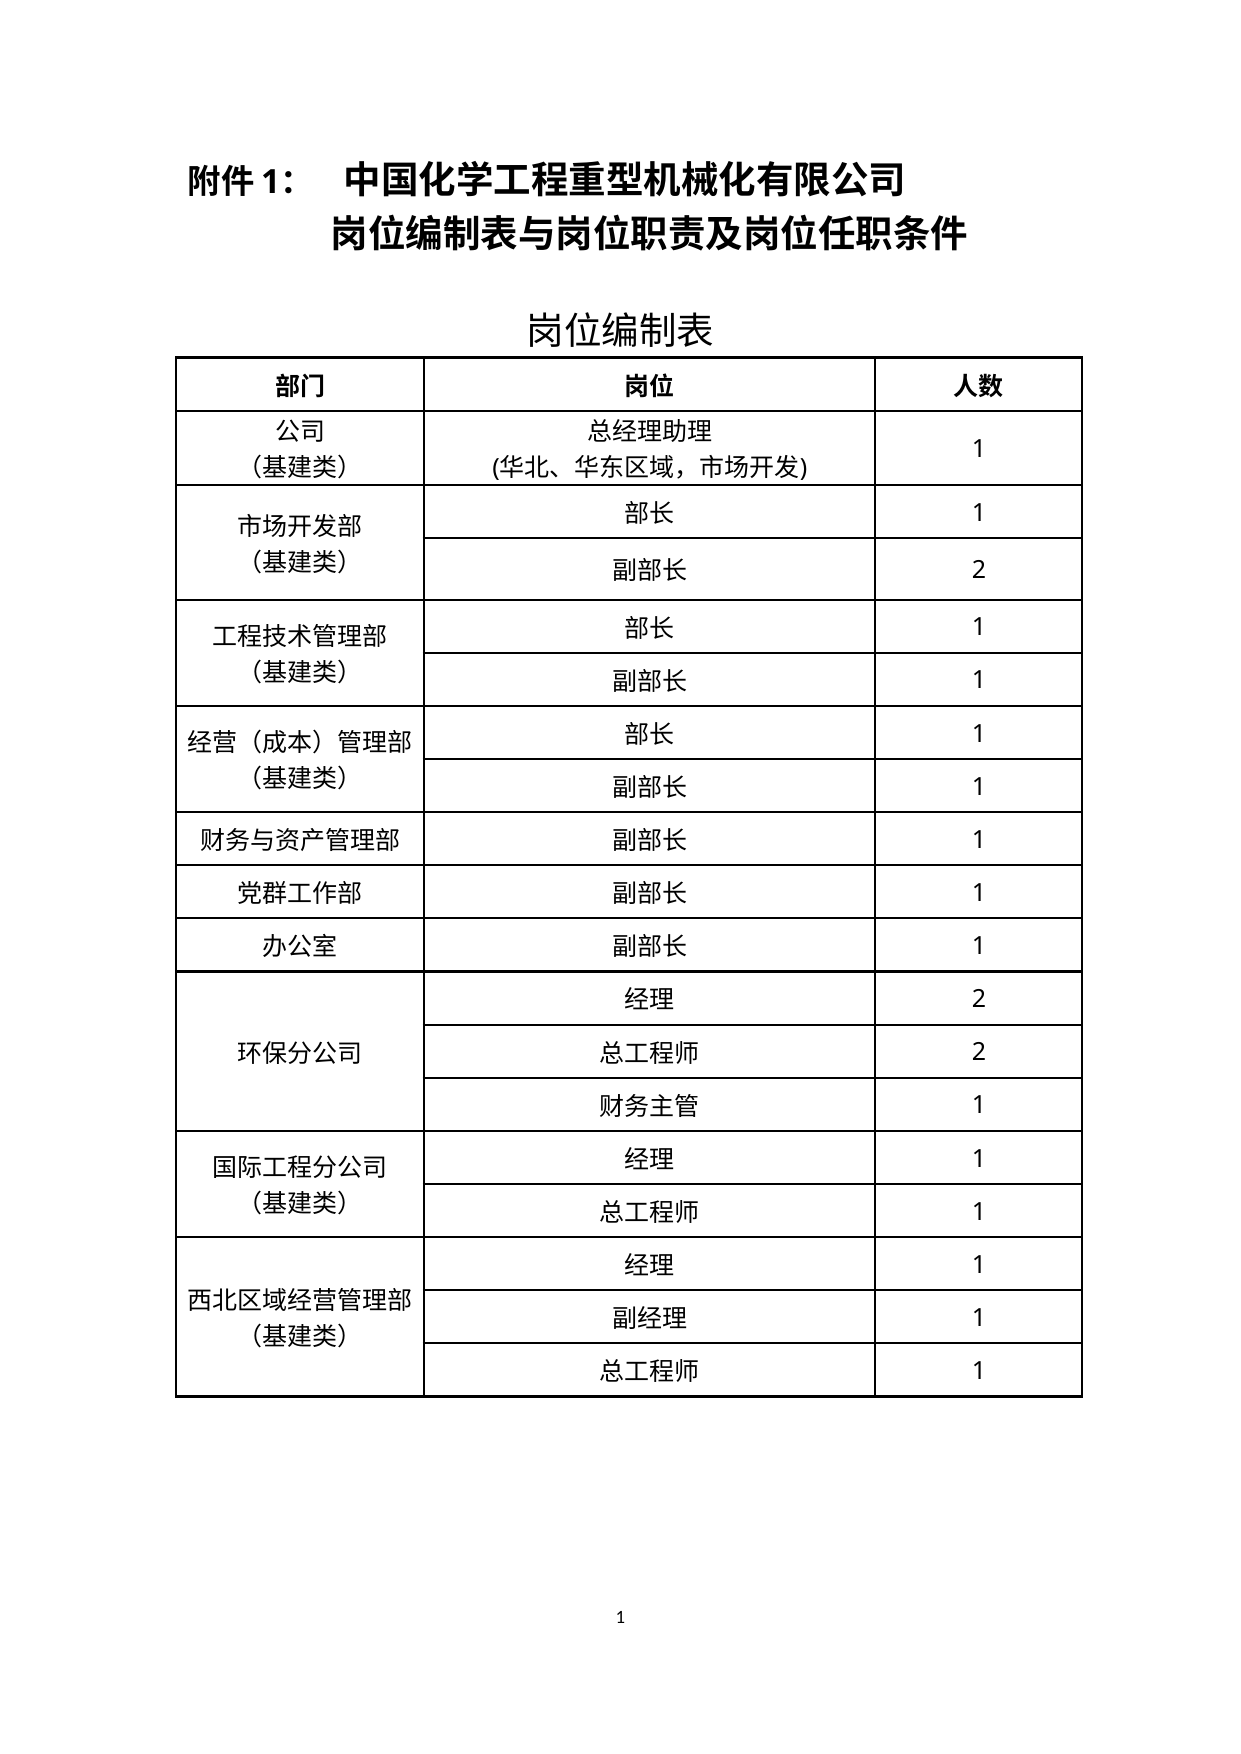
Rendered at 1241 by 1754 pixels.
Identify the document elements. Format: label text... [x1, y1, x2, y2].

table_cell 2 [876, 1026, 1081, 1077]
table_cell 1 [876, 486, 1081, 537]
table_cell 工程技术管理部 （基建类） [177, 601, 423, 705]
table_cell 1 [876, 1344, 1081, 1395]
table_cell 2 [876, 973, 1081, 1023]
table_cell 1 [876, 1291, 1081, 1342]
table_cell 经理 [425, 1238, 874, 1289]
table_header 岗位 [425, 359, 874, 409]
table_cell 公司 （基建类） [177, 412, 423, 484]
table_cell 办公室 [177, 919, 423, 970]
table_cell 1 [876, 1185, 1081, 1236]
table_cell 部长 [425, 486, 874, 537]
table_cell 1 [876, 412, 1081, 484]
table_cell 1 [876, 919, 1081, 970]
table_cell 西北区域经营管理部 （基建类） [177, 1238, 423, 1395]
table_cell 市场开发部 （基建类） [177, 486, 423, 598]
table_header 部门 [177, 359, 423, 409]
text 附件1： 中国化学工程重型机械化有限公司 [187, 150, 1053, 204]
table_cell 1 [876, 1238, 1081, 1289]
table_cell 部长 [425, 601, 874, 652]
table_cell 总工程师 [425, 1344, 874, 1395]
table_cell 总工程师 [425, 1185, 874, 1236]
table_cell 1 [876, 760, 1081, 811]
table_cell 副部长 [425, 654, 874, 705]
table_cell 1 [876, 1079, 1081, 1130]
table_cell 副部长 [425, 866, 874, 917]
table_cell 1 [876, 866, 1081, 917]
table_cell 经营（成本）管理部 （基建类） [177, 707, 423, 811]
table_cell 1 [876, 654, 1081, 705]
table_cell 1 [876, 707, 1081, 758]
table_cell 1 [876, 813, 1081, 864]
table_cell 副部长 [425, 539, 874, 598]
table_cell 财务与资产管理部 [177, 813, 423, 864]
text 岗位编制表 [187, 298, 1053, 356]
table_cell 环保分公司 [177, 973, 423, 1130]
table_cell 国际工程分公司 （基建类） [177, 1132, 423, 1236]
subtitle 岗位编制表与岗位职责及岗位任职条件 [187, 204, 1053, 258]
table_cell 副部长 [425, 813, 874, 864]
table_cell 1 [876, 1132, 1081, 1183]
table_cell 财务主管 [425, 1079, 874, 1130]
table_cell 部长 [425, 707, 874, 758]
table_cell 总工程师 [425, 1026, 874, 1077]
table_cell 经理 [425, 973, 874, 1023]
table_header 人数 [876, 359, 1081, 409]
table_cell 2 [876, 539, 1081, 598]
table_cell 1 [876, 601, 1081, 652]
table_cell 副经理 [425, 1291, 874, 1342]
table_cell 副部长 [425, 919, 874, 970]
table_cell 总经理助理 (华北、华东区域，市场开发) [425, 412, 874, 484]
table_cell 经理 [425, 1132, 874, 1183]
table_cell 副部长 [425, 760, 874, 811]
table_cell 党群工作部 [177, 866, 423, 917]
